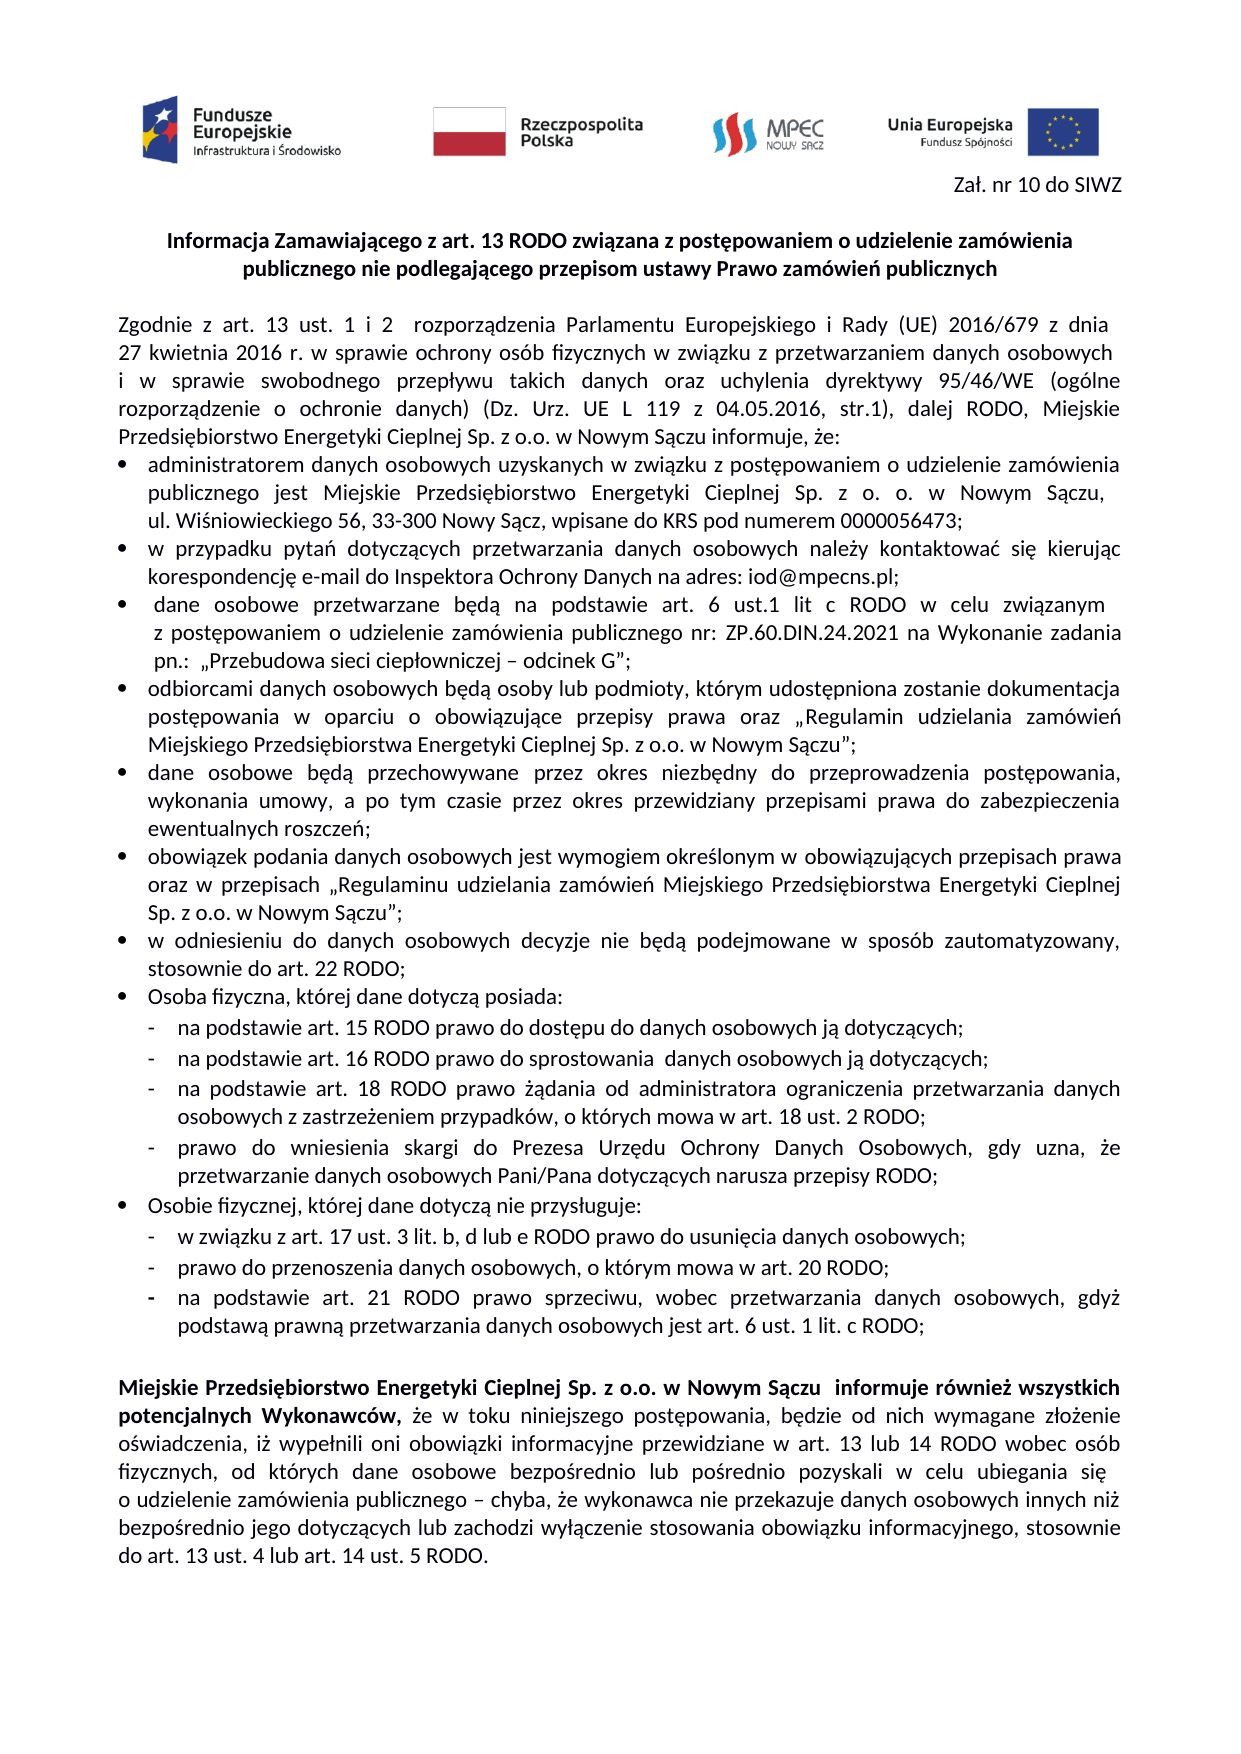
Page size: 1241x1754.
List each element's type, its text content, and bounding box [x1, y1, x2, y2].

list w odniesieniu do danych osobowych decyzje nie będą podejmowane w sposób zautomatyzowany, stosownie do art. 22 RODO; [118, 926, 1122, 982]
list w przypadku pytań dotyczących przetwarzania danych osobowych należy kontaktować się kierując korespondencję e-mail do Inspektora Ochrony Danych na adres: iod@mpecns.pl; [118, 534, 1122, 590]
text - na podstawie art. 15 RODO prawo do dostępu do danych osobowych ją dotyczących; [148, 1013, 1122, 1041]
text - prawo do przenoszenia danych osobowych, o którym mowa w art. 20 RODO; [148, 1253, 1122, 1281]
list dane osobowe będą przechowywane przez okres niezbędny do przeprowadzenia postępowania, wykonania umowy, a po tym czasie przez okres przewidziany przepisami prawa do zabezpieczenia ewentualnych roszczeń; [118, 758, 1122, 842]
list Osobie fizycznej, której dane dotyczą nie przysługuje: [118, 1192, 1122, 1220]
text - na podstawie art. 16 RODO prawo do sprostowania danych osobowych ją dotyczących; [148, 1044, 1122, 1072]
text Zgodnie z art. 13 ust. 1 i 2 rozporządzenia Parlamentu Europejskiego i Rady (UE) 2016/679 z dnia 27 kwietnia 2016 r. w sprawie ochrony osób fizycznych w związku z przetwarzaniem danych osobowych i w sprawie swobodnego przepływu takich danych oraz uchylenia dyrektywy 95/46/WE (ogólne rozporządzenie o ochronie danych) (Dz. Urz. UE L 119 z 04.05.2016, str.1), dalej RODO, Miejskie Przedsiębiorstwo Energetyki Cieplnej Sp. z o.o. w Nowym Sączu informuje, że: [118, 310, 1122, 450]
list Osoba fizyczna, której dane dotyczą posiada: [118, 982, 1122, 1011]
text - prawo do wniesienia skargi do Prezesa Urzędu Ochrony Danych Osobowych, gdy uzna, że przetwarzanie danych osobowych Pani/Pana dotyczących narusza przepisy RODO; [148, 1133, 1122, 1189]
text - na podstawie art. 18 RODO prawo żądania od administratora ograniczenia przetwarzania danych osobowych z zastrzeżeniem przypadków, o których mowa w art. 18 ust. 2 RODO; [148, 1074, 1122, 1130]
text Zał. nr 10 do SIWZ [118, 170, 1122, 198]
list administratorem danych osobowych uzyskanych w związku z postępowaniem o udzielenie zamówienia publicznego jest Miejskie Przedsiębiorstwo Energetyki Cieplnej Sp. z o. o. w Nowym Sączu, ul. Wiśniowieckiego 56, 33-300 Nowy Sącz, wpisane do KRS pod numerem 0000056473; [118, 450, 1122, 534]
text - na podstawie art. 21 RODO prawo sprzeciwu, wobec przetwarzania danych osobowych, gdyż podstawą prawną przetwarzania danych osobowych jest art. 6 ust. 1 lit. c RODO; [148, 1283, 1122, 1339]
list odbiorcami danych osobowych będą osoby lub podmioty, którym udostępniona zostanie dokumentacja postępowania w oparciu o obowiązujące przepisy prawa oraz „Regulamin udzielania zamówień Miejskiego Przedsiębiorstwa Energetyki Cieplnej Sp. z o.o. w Nowym Sączu”; [118, 674, 1122, 758]
text Miejskie Przedsiębiorstwo Energetyki Cieplnej Sp. z o.o. w Nowym Sączu informuje również wszystkich potencjalnych Wykonawców, że w toku niniejszego postępowania, będzie od nich wymagane złożenie oświadczenia, iż wypełnili oni obowiązki informacyjne przewidziane w art. 13 lub 14 RODO wobec osób fizycznych, od których dane osobowe bezpośrednio lub pośrednio pozyskali w celu ubiegania się o udzielenie zamówienia publicznego – chyba, że wykonawca nie przekazuje danych osobowych innych niż bezpośrednio jego dotyczących lub zachodzi wyłączenie stosowania obowiązku informacyjnego, stosownie do art. 13 ust. 4 lub art. 14 ust. 5 RODO. [118, 1373, 1122, 1569]
list dane osobowe przetwarzane będą na podstawie art. 6 ust.1 lit c RODO w celu związanym z postępowaniem o udzielenie zamówienia publicznego nr: ZP.60.DIN.24.2021 na Wykonanie zadania pn.: „Przebudowa sieci ciepłowniczej – odcinek G”; [118, 590, 1122, 674]
text Informacja Zamawiającego z art. 13 RODO związana z postępowaniem o udzielenie zamówienia publicznego nie podlegającego przepisom ustawy Prawo zamówień publicznych [118, 226, 1122, 282]
picture [130, 88, 1110, 170]
list obowiązek podania danych osobowych jest wymogiem określonym w obowiązujących przepisach prawa oraz w przepisach „Regulaminu udzielania zamówień Miejskiego Przedsiębiorstwa Energetyki Cieplnej Sp. z o.o. w Nowym Sączu”; [118, 842, 1122, 926]
text - w związku z art. 17 ust. 3 lit. b, d lub e RODO prawo do usunięcia danych osobowych; [148, 1222, 1122, 1250]
